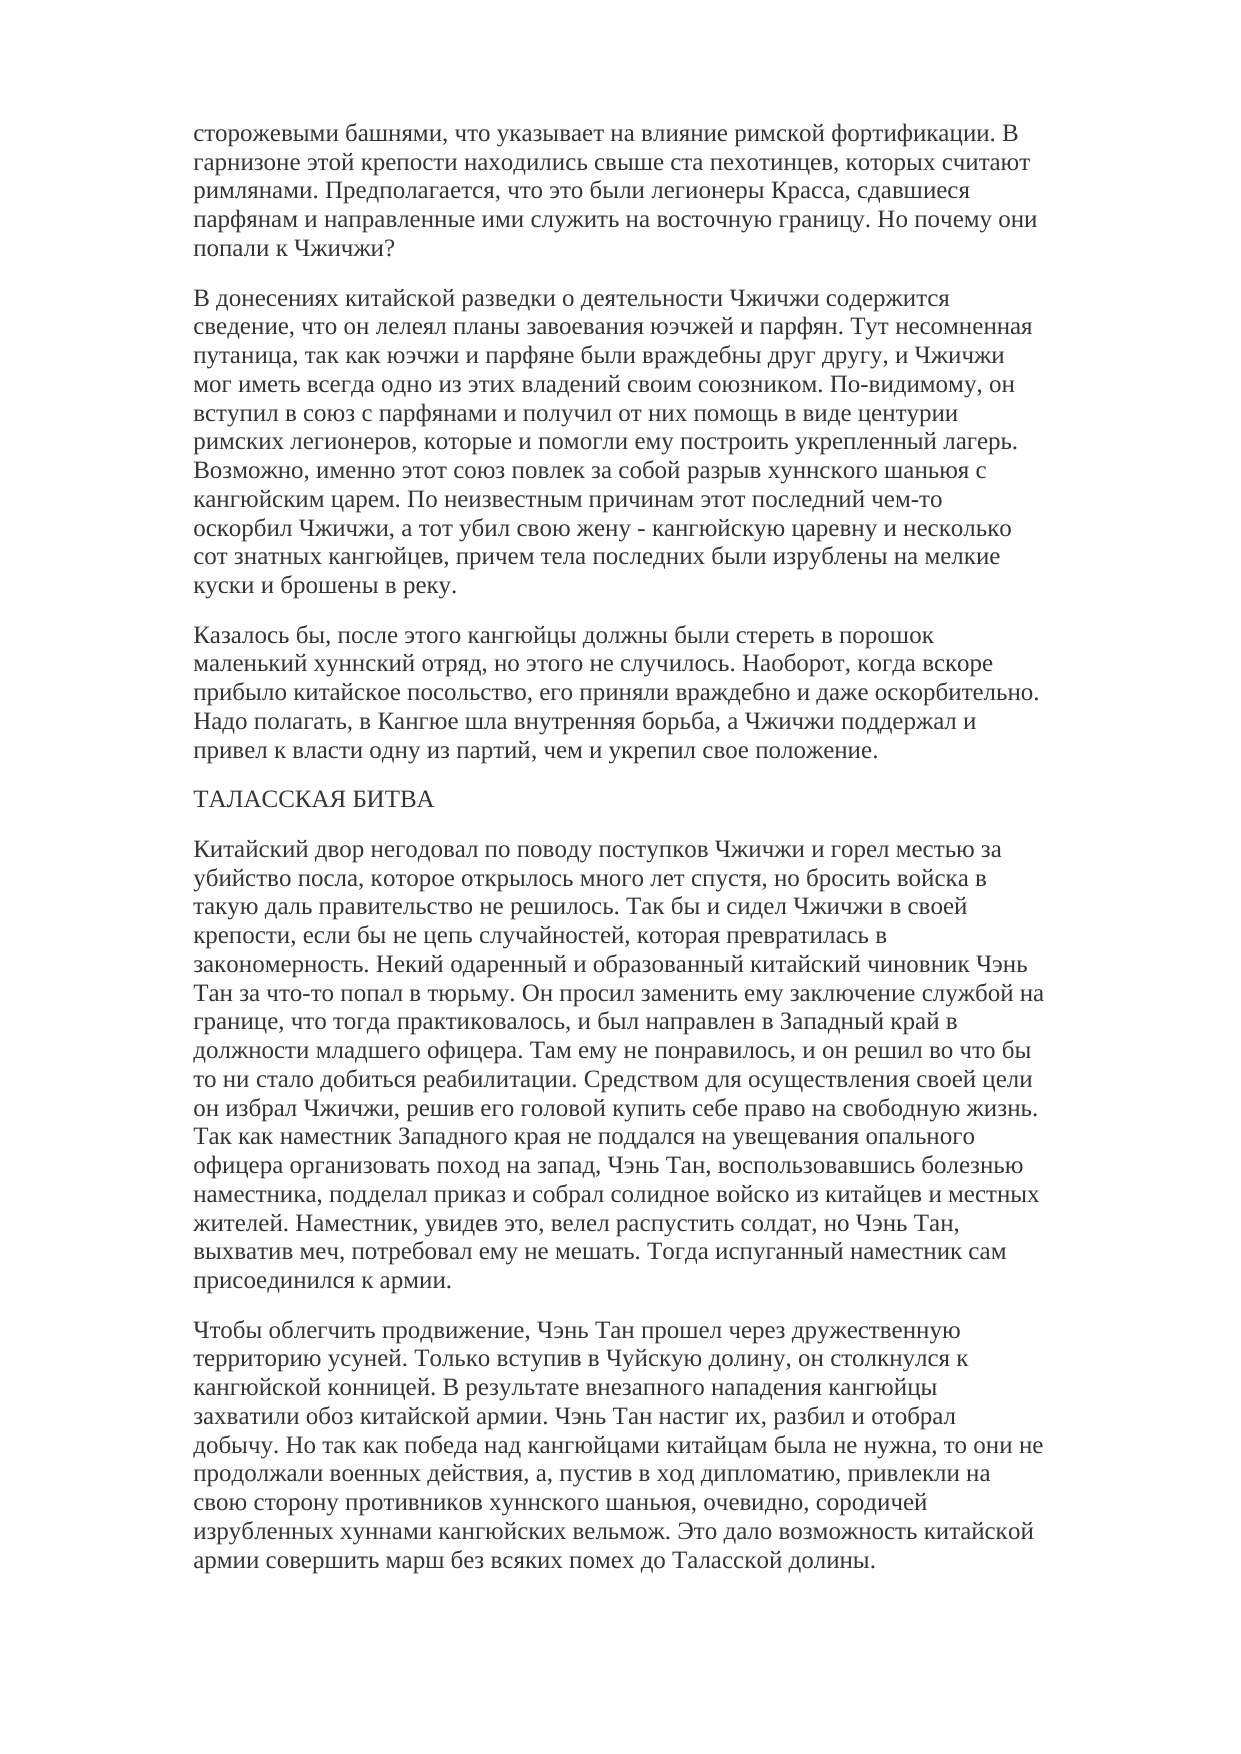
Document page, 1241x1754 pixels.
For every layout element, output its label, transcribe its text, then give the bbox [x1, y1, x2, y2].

text ТАЛАССКАЯ БИТВА [193, 784, 1047, 813]
text Чтобы облегчить продвижение, Чэнь Тан прошел через дружественную территорию усуней. Только вступив в Чуйскую долину, он столкнулся к кангюйской конницей. В результате внезапного нападения кангюйцы захватили обоз китайской армии. Чэнь Тан настиг их, разбил и отобрал добычу. Но так как победа над кангюйцами китайцам была не нужна, то они не продолжали военных действия, а, пустив в ход дипломатию, привлекли на свою сторону противников хуннского шаньюя, очевидно, сородичей изрубленных хуннами кангюйских вельмож. Это дало возможность китайской армии совершить марш без всяких помех до Таласской долины. [193, 1315, 1047, 1573]
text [193, 118, 1047, 262]
text Китайский двор негодовал по поводу поступков Чжичжи и горел местью за убийство посла, которое открылось много лет спустя, но бросить войска в такую даль правительство не решилось. Так бы и сидел Чжичжи в своей крепости, если бы не цепь случайностей, которая превратилась в закономерность. Некий одаренный и образованный китайский чиновник Чэнь Тан за что-то попал в тюрьму. Он просил заменить ему заключение службой на границе, что тогда практиковалось, и был направлен в Западный край в должности младшего офицера. Там ему не понравилось, и он решил во что бы то ни стало добиться реабилитации. Средством для осуществления своей цели он избрал Чжичжи, решив его головой купить себе право на свободную жизнь. Так как наместник Западного края не поддался на увещевания опального офицера организовать поход на запад, Чэнь Тан, воспользовавшись болезнью наместника, подделал приказ и собрал солидное войско из китайцев и местных жителей. Наместник, увидев это, велел распустить солдат, но Чэнь Тан, выхватив меч, потребовал ему не мешать. Тогда испуганный наместник сам присоединился к армии. [193, 834, 1047, 1294]
text Казалось бы, после этого кангюйцы должны были стереть в порошок маленький хуннский отряд, но этого не случилось. Наоборот, когда вскоре прибыло китайское посольство, его приняли враждебно и даже оскорбительно. Надо полагать, в Кангюе шла внутренняя борьба, а Чжичжи поддержал и привел к власти одну из партий, чем и укрепил свое положение. [193, 620, 1047, 763]
text В донесениях китайской разведки о деятельности Чжичжи содержится сведение, что он лелеял планы завоевания юэчжей и парфян. Тут несомненная путаница, так как юэчжи и парфяне были враждебны друг другу, и Чжичжи мог иметь всегда одно из этих владений своим союзником. По-видимому, он вступил в союз с парфянами и получил от них помощь в виде центурии римских легионеров, которые и помогли ему построить укрепленный лагерь. Возможно, именно этот союз повлек за собой разрыв хуннского шаньюя с кангюйским царем. По неизвестным причинам этот последний чем-то оскорбил Чжичжи, а тот убил свою жену - кангюйскую царевну и несколько сот знатных кангюйцев, причем тела последних были изрублены на мелкие куски и брошены в реку. [193, 283, 1047, 599]
